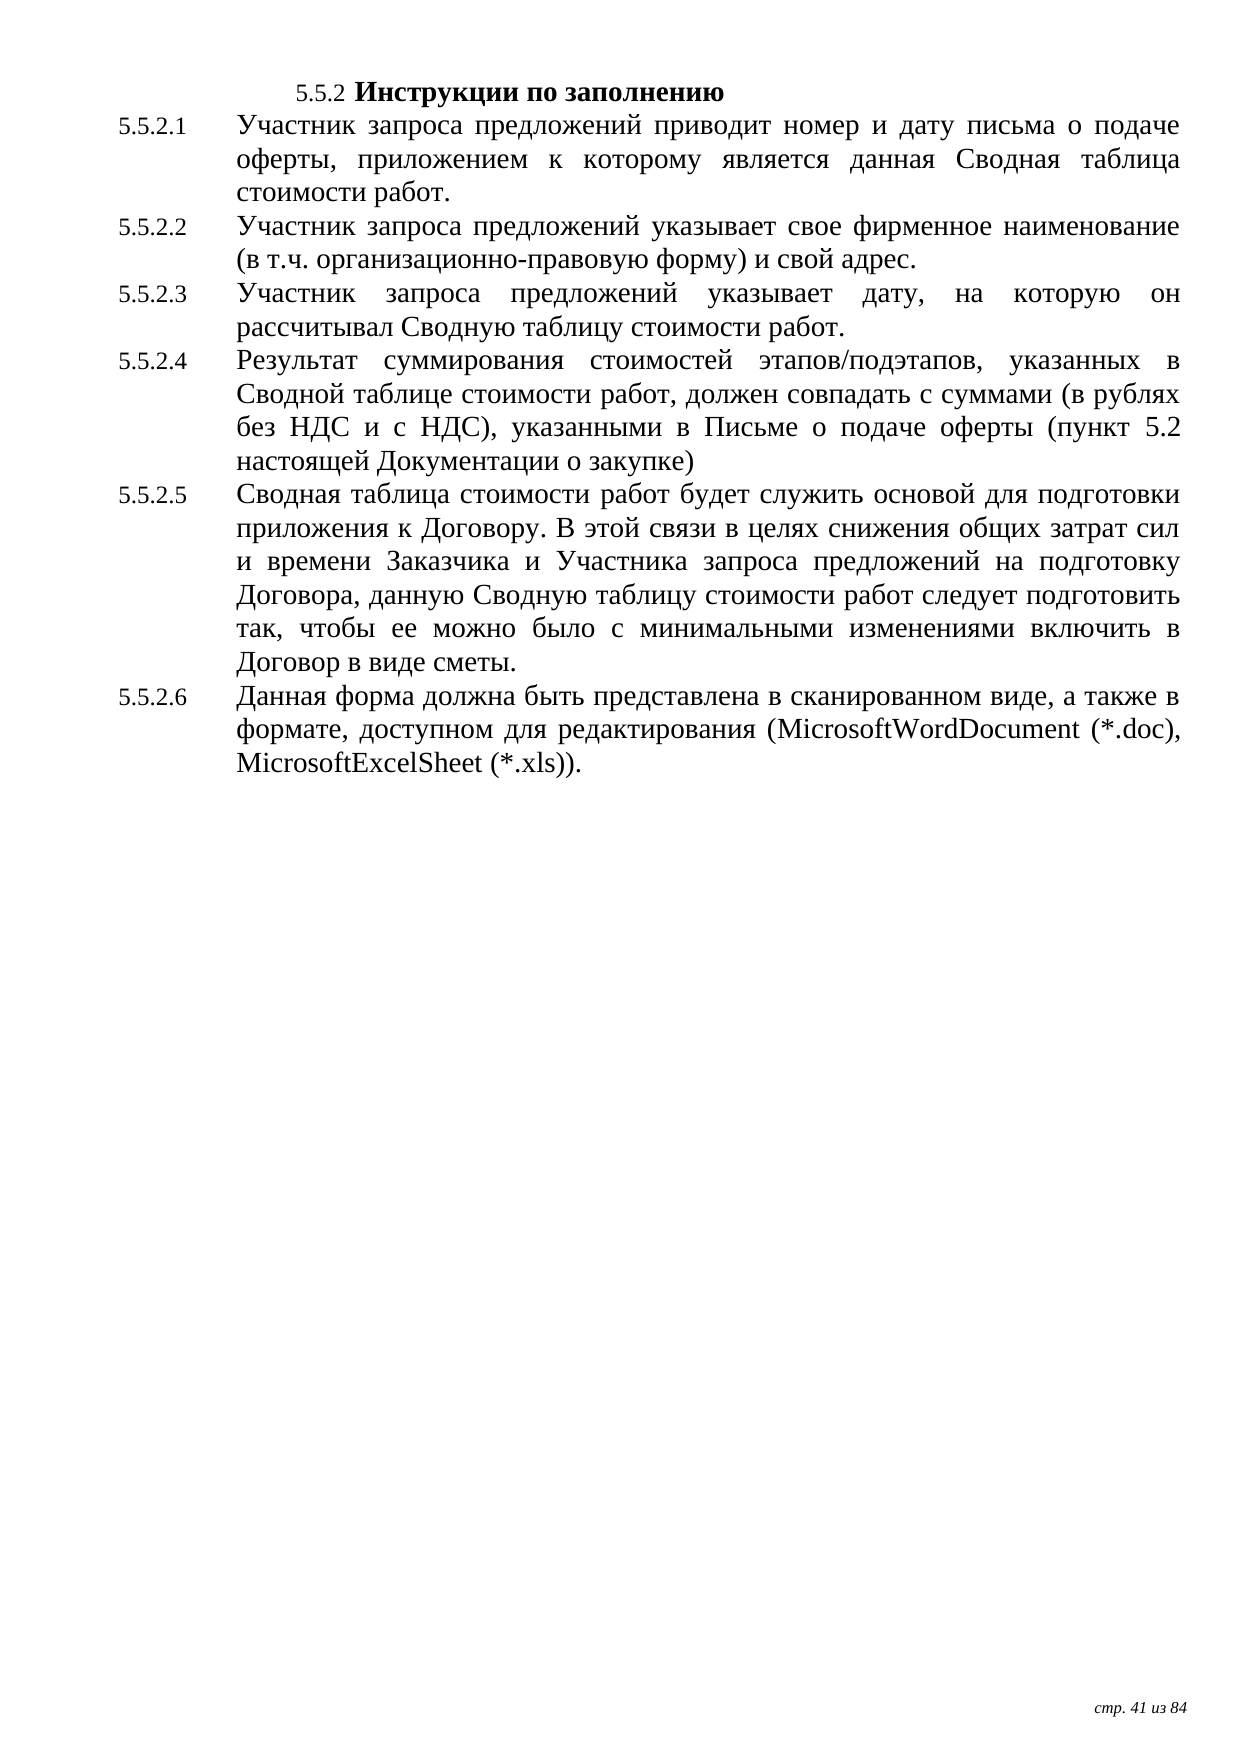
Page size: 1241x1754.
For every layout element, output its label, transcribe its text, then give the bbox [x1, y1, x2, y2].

text Данная форма должна быть представлена в сканированном виде, а также в формате, доступном для редактирования (MicrosoftWordDocument (*.doc), MicrosoftExcelSheet (*.xls)). [118, 678, 1181, 778]
text Инструкции по заполнению [236, 74, 1181, 107]
text Участник запроса предложений указывает дату, на которую он рассчитывал Сводную таблицу стоимости работ. [118, 275, 1181, 342]
text Сводная таблица стоимости работ будет служить основой для подготовки приложения к Договору. В этой связи в целях снижения общих затрат сил и времени Заказчика и Участника запроса предложений на подготовку Договора, данную Сводную таблицу стоимости работ следует подготовить так, чтобы ее можно было с минимальными изменениями включить в Договор в виде сметы. [118, 476, 1181, 678]
text Результат суммирования стоимостей этапов/подэтапов, указанных в Сводной таблице стоимости работ, должен совпадать с суммами (в рублях без НДС и с НДС), указанными в Письме о подаче оферты (пункт 5.2 настоящей Документации о закупке) [118, 342, 1181, 476]
text Участник запроса предложений приводит номер и дату письма о подаче оферты, приложением к которому является данная Сводная таблица стоимости работ. [118, 107, 1181, 208]
text Участник запроса предложений указывает свое фирменное наименование (в т.ч. организационно-правовую форму) и свой адрес. [118, 208, 1181, 275]
